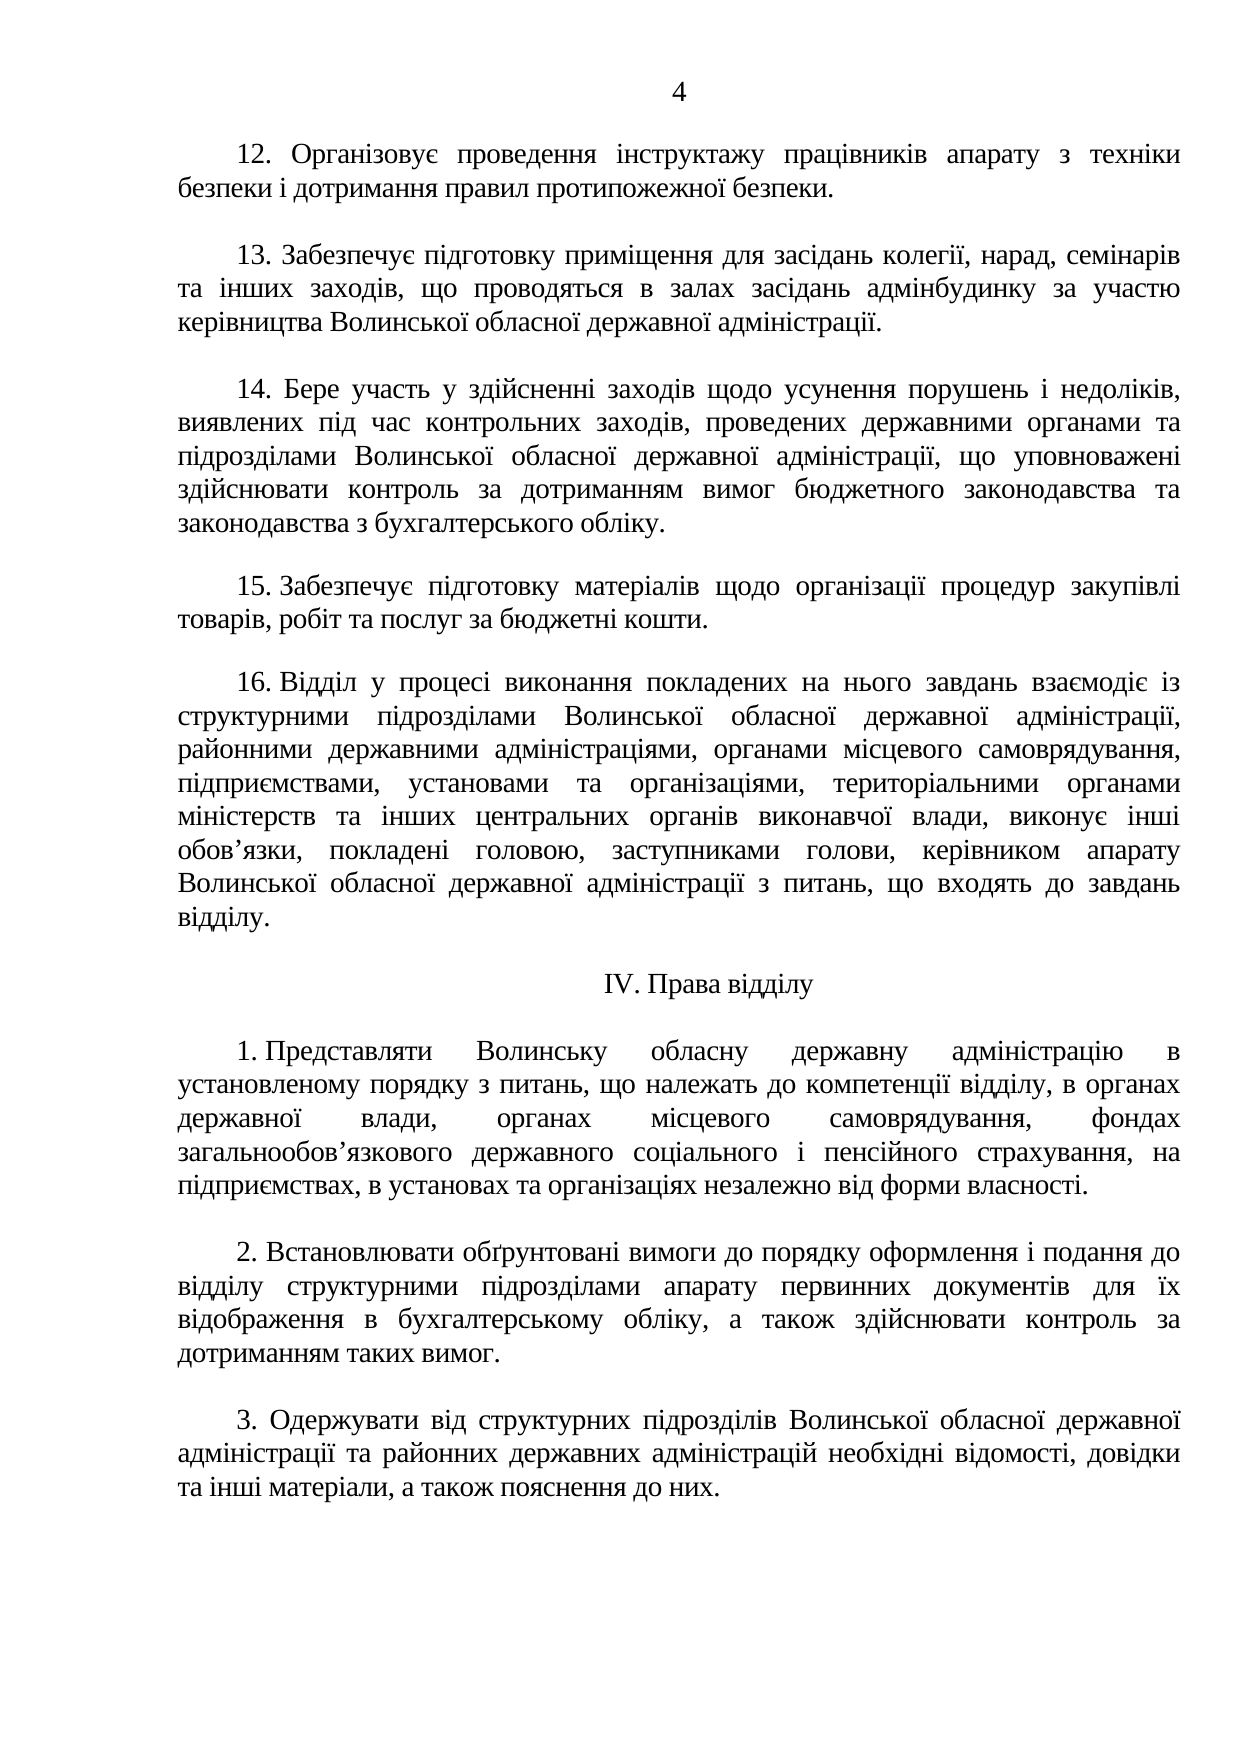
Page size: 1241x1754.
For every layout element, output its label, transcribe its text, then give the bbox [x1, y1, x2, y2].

text 2. Встановлювати обґрунтовані вимоги до порядку оформлення і подання до відділу структурними підрозділами апарату первинних документів для їх відображення в бухгалтерському обліку, а також здійснювати контроль за дотриманням таких вимог. [177, 1234, 1181, 1368]
text 1. Представляти Волинську обласну державну адміністрацію в установленому порядку з питань, що належать до компетенції відділу, в органах державної влади, органах місцевого самоврядування, фондах загальнообов’язкового державного соціального і пенсійного страхування, на підприємствах, в установах та організаціях незалежно від форми власності. [177, 1033, 1181, 1201]
text 3. Одержувати від структурних підрозділів Волинської обласної державної адміністрації та районних державних адміністрацій необхідні відомості, довідки та інші матеріали, а також пояснення до них. [177, 1402, 1181, 1503]
text 12. Організовує проведення інструктажу працівників апарату з техніки безпеки і дотримання правил протипожежної безпеки. [177, 136, 1181, 203]
text 16. Відділ у процесі виконання покладених на нього завдань взаємодіє із структурними підрозділами Волинської обласної державної адміністрації, районними державними адміністраціями, органами місцевого самоврядування, підприємствами, установами та організаціями, територіальними органами міністерств та інших центральних органів виконавчої влади, виконує інші обов’язки, покладені головою, заступниками голови, керівником апарату Волинської обласної державної адміністрації з питань, що входять до завдань відділу. [177, 664, 1181, 932]
text 13. Забезпечує підготовку приміщення для засідань колегії, нарад, семінарів та інших заходів, що проводяться в залах засідань адмінбудинку за участю керівництва Волинської обласної державної адміністрації. [177, 237, 1181, 337]
text 14. Бере участь у здійсненні заходів щодо усунення порушень і недоліків, виявлених під час контрольних заходів, проведених державними органами та підрозділами Волинської обласної державної адміністрації, що уповноважені здійснювати контроль за дотриманням вимог бюджетного законодавства та законодавства з бухгалтерського обліку. [177, 371, 1181, 539]
text ІV. Права відділу [177, 966, 1181, 999]
text 15. Забезпечує підготовку матеріалів щодо організації процедур закупівлі товарів, робіт та послуг за бюджетні кошти. [177, 568, 1181, 635]
